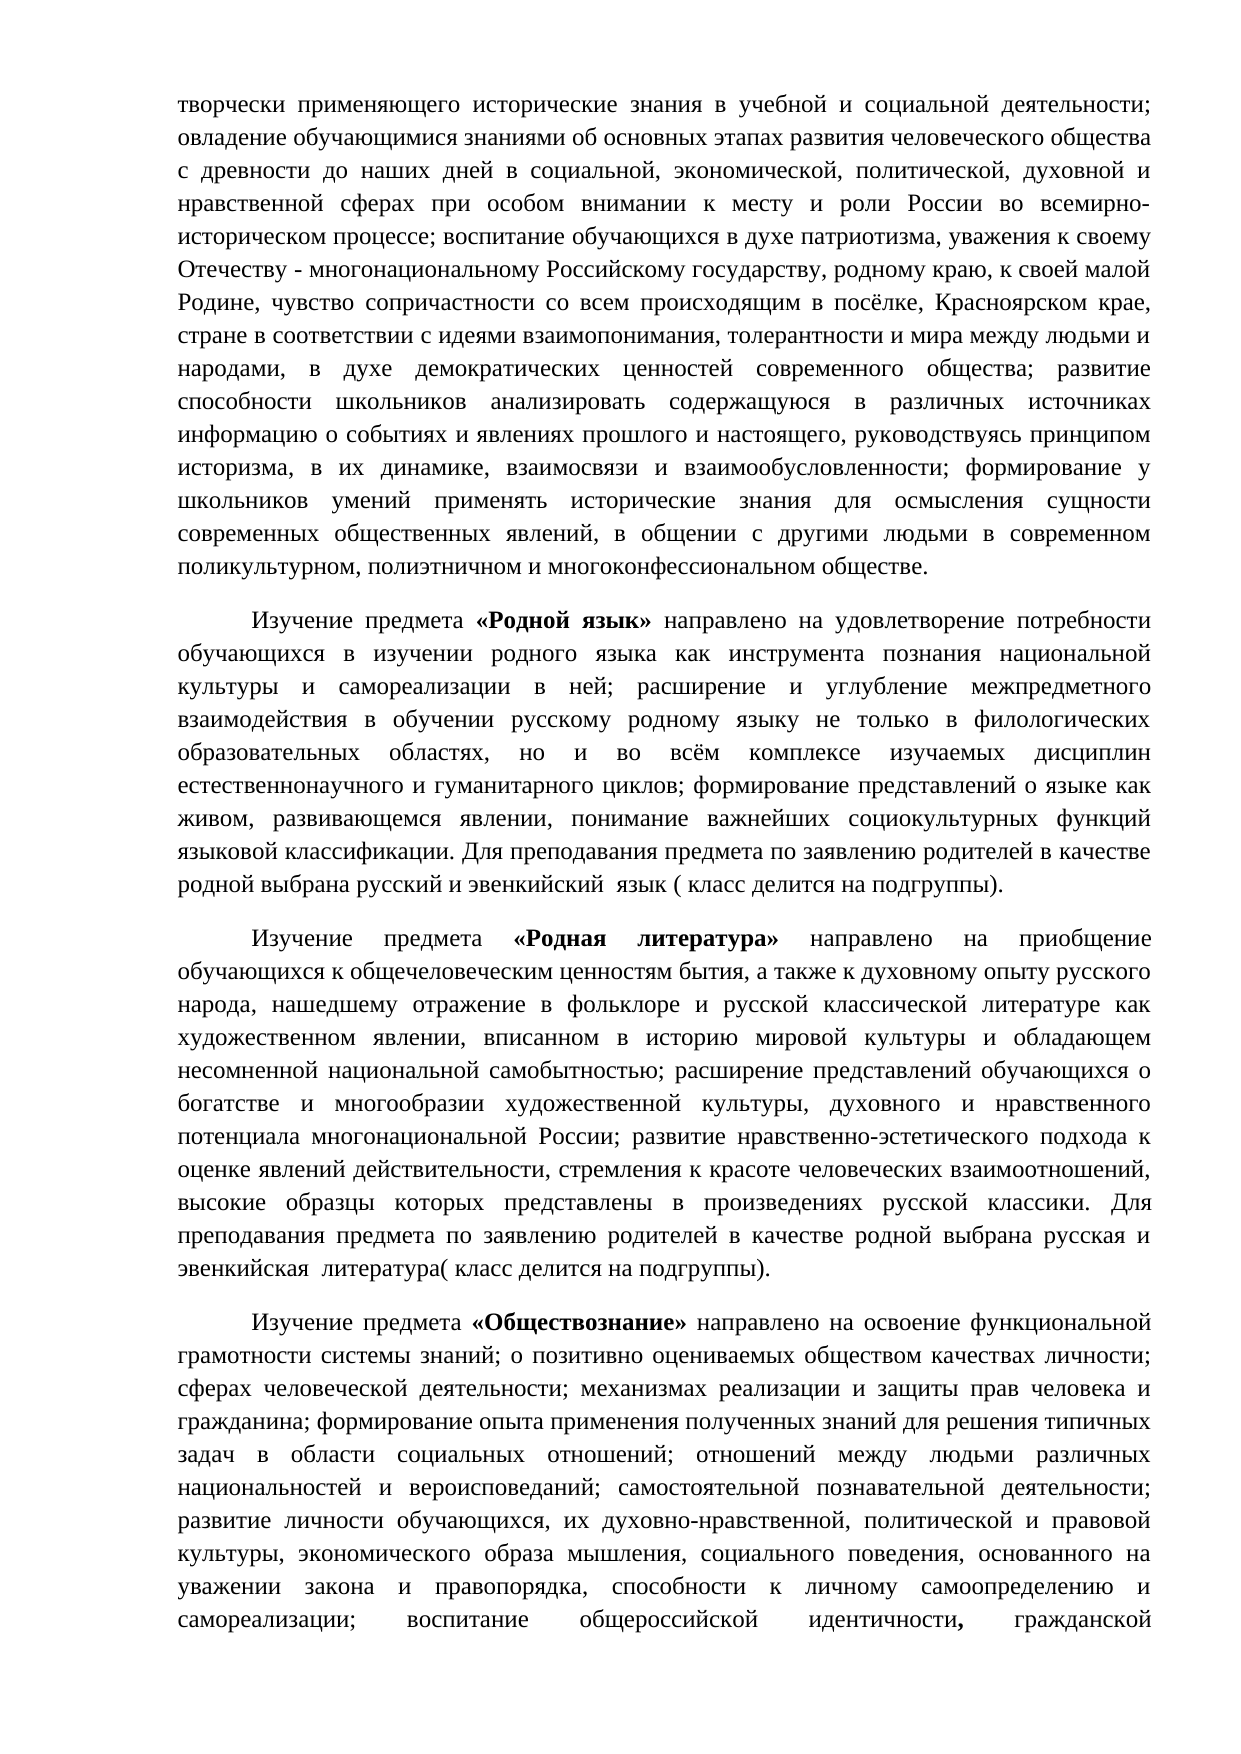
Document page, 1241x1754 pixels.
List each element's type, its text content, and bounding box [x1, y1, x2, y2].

text Изучение предмета «Родной язык» направлено на удовлетворение потребности обучающихся в изучении родного языка как инструмента познания национальной культуры и самореализации в ней; расширение и углубление межпредметного взаимодействия в обучении русскому родному языку не только в филологических образовательных областях, но и во всём комплексе изучаемых дисциплин естественнонаучного и гуманитарного циклов; формирование представлений о языке как живом, развивающемся явлении, понимание важнейших социокультурных функций языковой классификации. Для преподавания предмета по заявлению родителей в качестве родной выбрана русский и эвенкийский язык ( класс делится на подгруппы). [177, 605, 1152, 898]
text Изучение предмета «Родная литература» направлено на приобщение обучающихся к общечеловеческим ценностям бытия, а также к духовному опыту русского народа, нашедшему отражение в фольклоре и русской классической литературе как художественном явлении, вписанном в историю мировой культуры и обладающем несомненной национальной самобытностью; расширение представлений обучающихся о богатстве и многообразии художественной культуры, духовного и нравственного потенциала многонациональной России; развитие нравственно-эстетического подхода к оценке явлений действительности, стремления к красоте человеческих взаимоотношений, высокие образцы которых представлены в произведениях русской классики. Для преподавания предмета по заявлению родителей в качестве родной выбрана русская и эвенкийская литература( класс делится на подгруппы). [177, 923, 1152, 1282]
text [177, 89, 1152, 580]
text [177, 1307, 1152, 1633]
